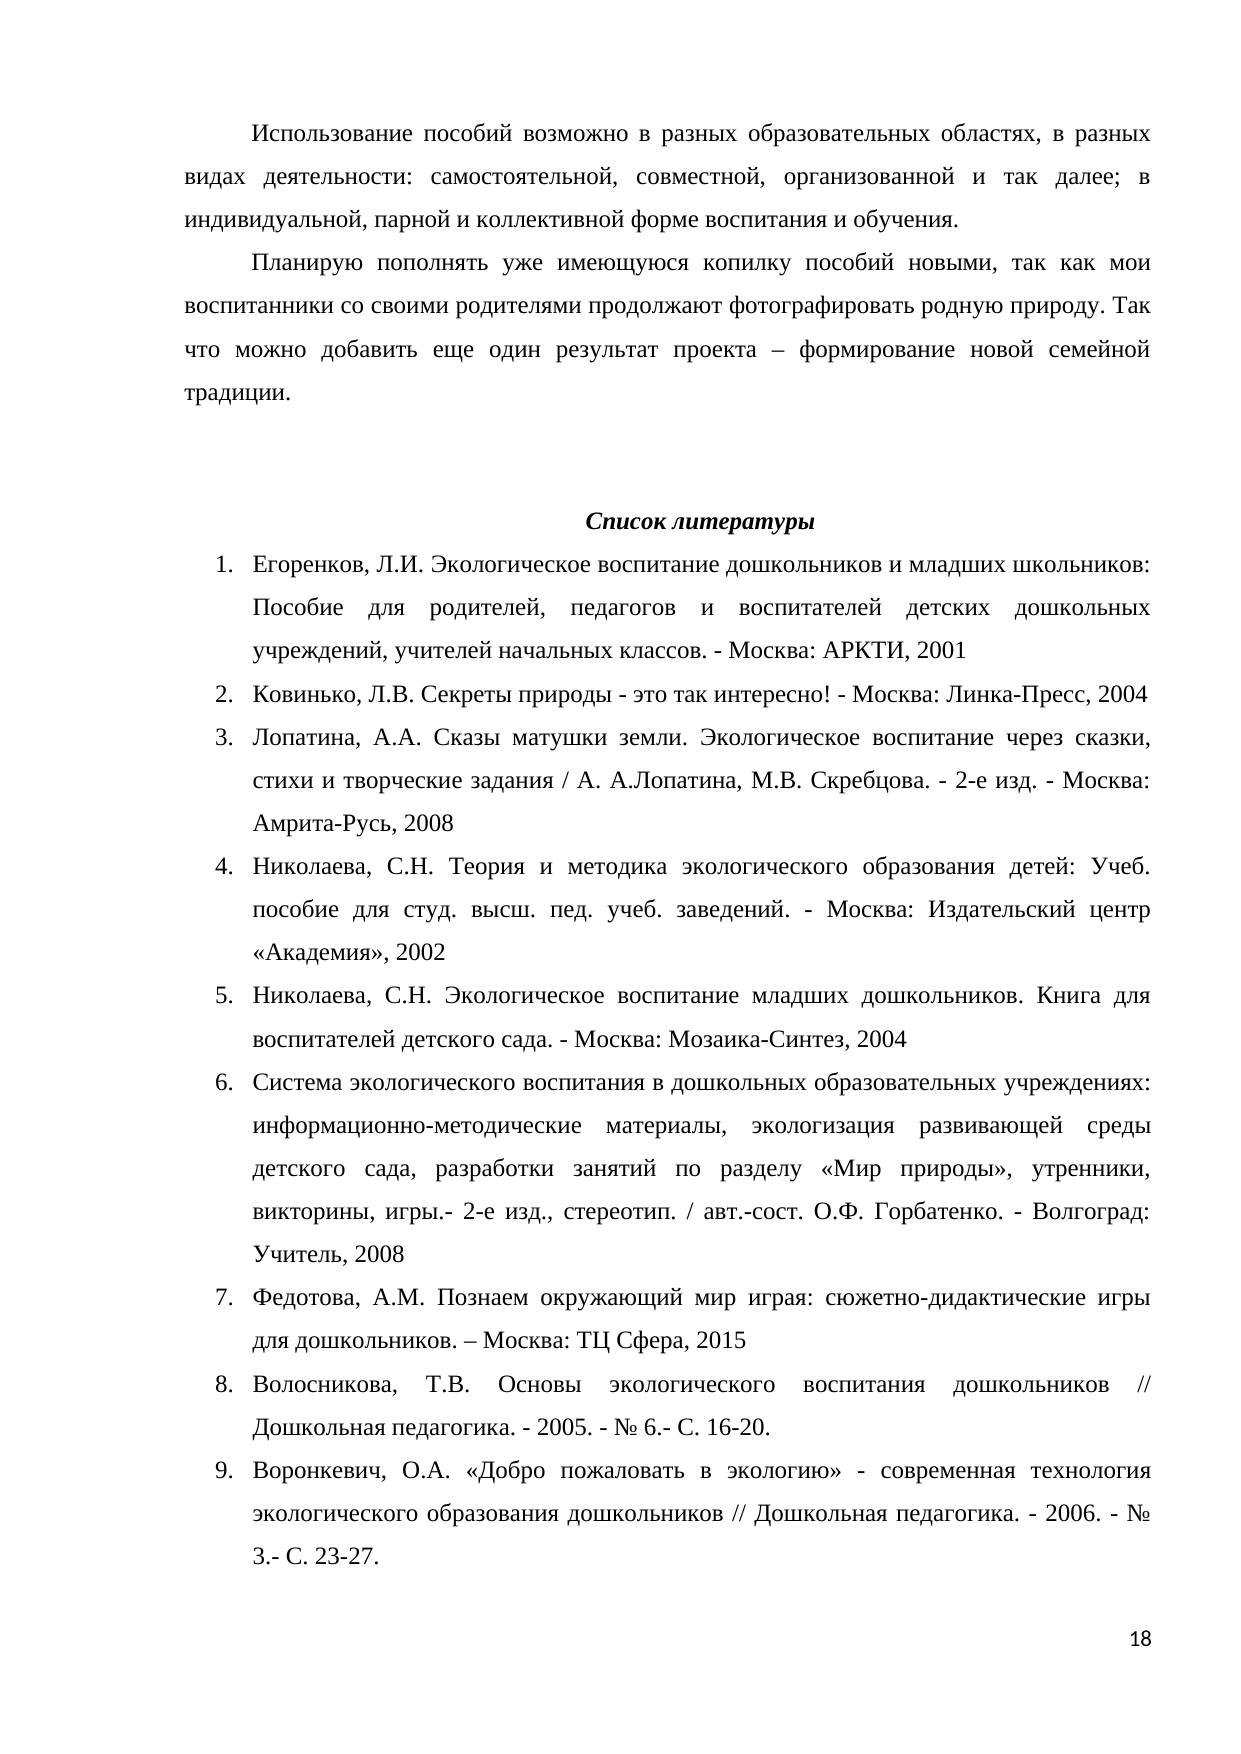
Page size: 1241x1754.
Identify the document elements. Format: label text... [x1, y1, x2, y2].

list Николаева, С.Н. Экологическое воспитание младших дошкольников. Книга для воспитателей детского сада. - Москва: Мозаика-Синтез, 2004 [215, 981, 1152, 1052]
text Планирую пополнять уже имеющуюся копилку пособий новыми, так как мои воспитанники со своими родителями продолжают фотографировать родную природу. Так что можно добавить еще один результат проекта – формирование новой семейной традиции. [184, 247, 1152, 406]
list Ковинько, Л.В. Секреты природы - это так интересно! - Москва: Линка-Пресс, 2004 [215, 679, 1152, 707]
list Федотова, А.М. Познаем окружающий мир играя: сюжетно-дидактические игры для дошкольников. – Москва: ТЦ Сфера, 2015 [215, 1282, 1152, 1354]
text Список литературы [184, 506, 1152, 535]
list Николаева, С.Н. Теория и методика экологического образования детей: Учеб. пособие для студ. высш. пед. учеб. заведений. - Москва: Издательский центр «Академия», 2002 [215, 851, 1152, 966]
list Воронкевич, О.А. «Добро пожаловать в экологию» - современная технология экологического образования дошкольников // Дошкольная педагогика. - 2006. - № 3.- С. 23-27. [215, 1455, 1152, 1570]
list Егоренков, Л.И. Экологическое воспитание дошкольников и младших школьников: Пособие для родителей, педагогов и воспитателей детских дошкольных учреждений, учителей начальных классов. - Москва: АРКТИ, 2001 [215, 549, 1152, 664]
list Лопатина, А.А. Сказы матушки земли. Экологическое воспитание через сказки, стихи и творческие задания / А. А.Лопатина, М.В. Скребцова. - 2-е изд. - Москва: Амрита-Русь, 2008 [215, 722, 1152, 837]
list Волосникова, Т.В. Основы экологического воспитания дошкольников // Дошкольная педагогика. - 2005. - № 6.- С. 16-20. [215, 1369, 1152, 1441]
list Система экологического воспитания в дошкольных образовательных учреждениях: информационно-методические материалы, экологизация развивающей среды детского сада, разработки занятий по разделу «Мир природы», утренники, викторины, игры.- 2-е изд., стереотип. / авт.-сост. О.Ф. Горбатенко. - Волгоград: Учитель, 2008 [215, 1067, 1152, 1268]
text Использование пособий возможно в разных образовательных областях, в разных видах деятельности: самостоятельной, совместной, организованной и так далее; в индивидуальной, парной и коллективной форме воспитания и обучения. [184, 118, 1152, 233]
